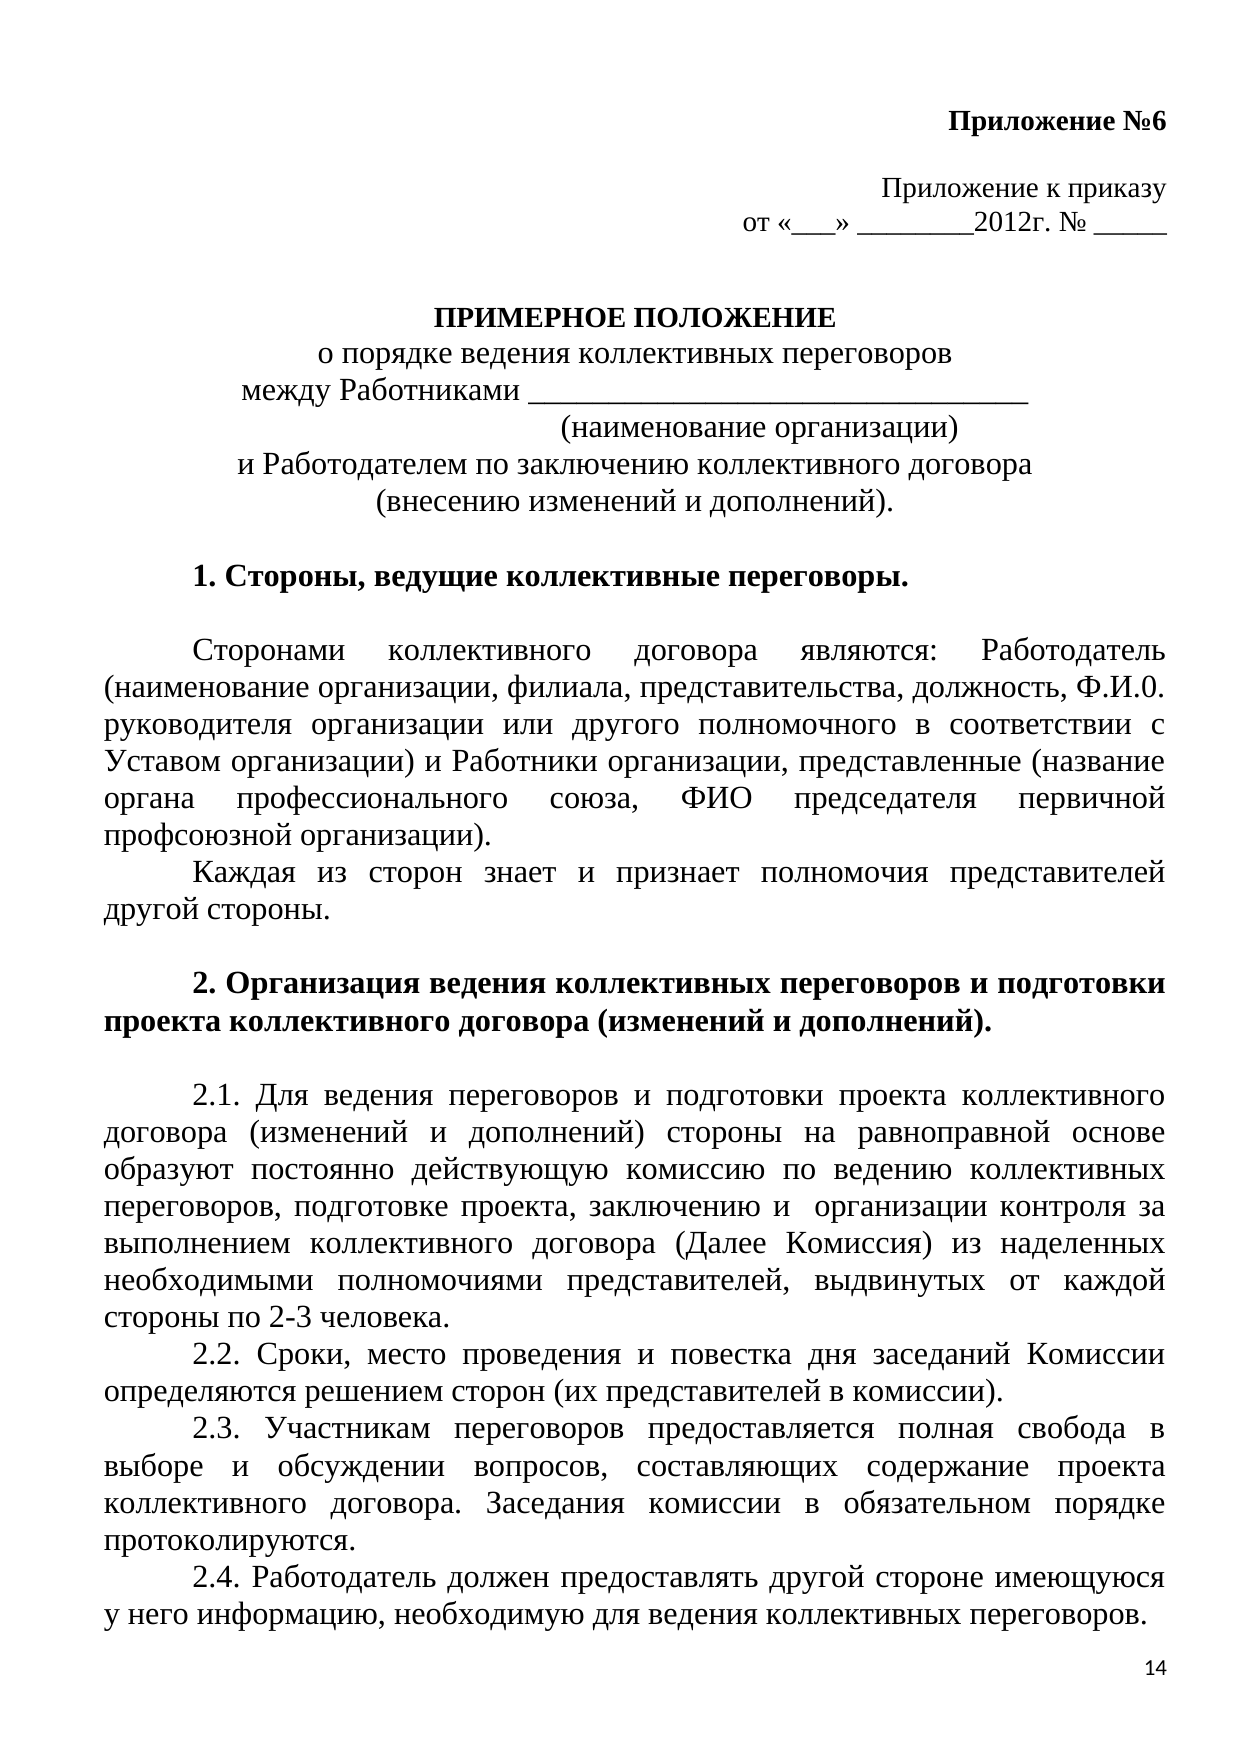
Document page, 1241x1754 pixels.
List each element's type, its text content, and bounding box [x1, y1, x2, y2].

text Сторонами коллективного договора являются: Работодатель (наименование организации, филиала, представительства, должность, Ф.И.0. руководителя организации или другого полномочного в соответствии с Уставом организации) и Работники организации, представленные (название органа профессионального союза, ФИО председателя первичной профсоюзной организации). [103, 630, 1167, 853]
text (наименование организации) [103, 408, 1167, 445]
text 2.1. Для ведения переговоров и подготовки проекта коллективного договора (изменений и дополнений) стороны на равноправной основе образуют постоянно действующую комиссию по ведению коллективных переговоров, подготовке проекта, заключению и организации контроля за выполнением коллективного договора (Далее Комиссия) из наделенных необходимыми полномочиями представителей, выдвинутых от каждой стороны по 2-3 человека. [103, 1075, 1167, 1335]
text от «___» ________2012г. № _____ [103, 204, 1167, 238]
text 2. Организация ведения коллективных переговоров и подготовки проекта коллективного договора (изменений и дополнений). [103, 964, 1167, 1038]
text Каждая из сторон знает и признает полномочия представителей другой стороны. [103, 853, 1167, 927]
text (внесению изменений и дополнений). [103, 482, 1167, 519]
text Приложение №6 [103, 103, 1167, 137]
text 2.2. Сроки, место проведения и повестка дня заседаний Комиссии определяются решением сторон (их представителей в комиссии). [103, 1335, 1167, 1409]
text 1. Стороны, ведущие коллективные переговоры. [103, 556, 1167, 593]
text и Работодателем по заключению коллективного договора [103, 445, 1167, 482]
text Приложение к приказу [103, 171, 1167, 204]
text 2.4. Работодатель должен предоставлять другой стороне имеющуюся у него информацию, необходимую для ведения коллективных переговоров. [103, 1557, 1167, 1631]
text о порядке ведения коллективных переговоров [103, 333, 1167, 371]
text между Работниками _______________________________ [103, 371, 1167, 408]
text 2.3. Участникам переговоров предоставляется полная свобода в выборе и обсуждении вопросов, составляющих содержание проекта коллективного договора. Заседания комиссии в обязательном порядке протоколируются. [103, 1409, 1167, 1557]
text ПРИМЕРНОЕ ПОЛОЖЕНИЕ [103, 300, 1167, 333]
